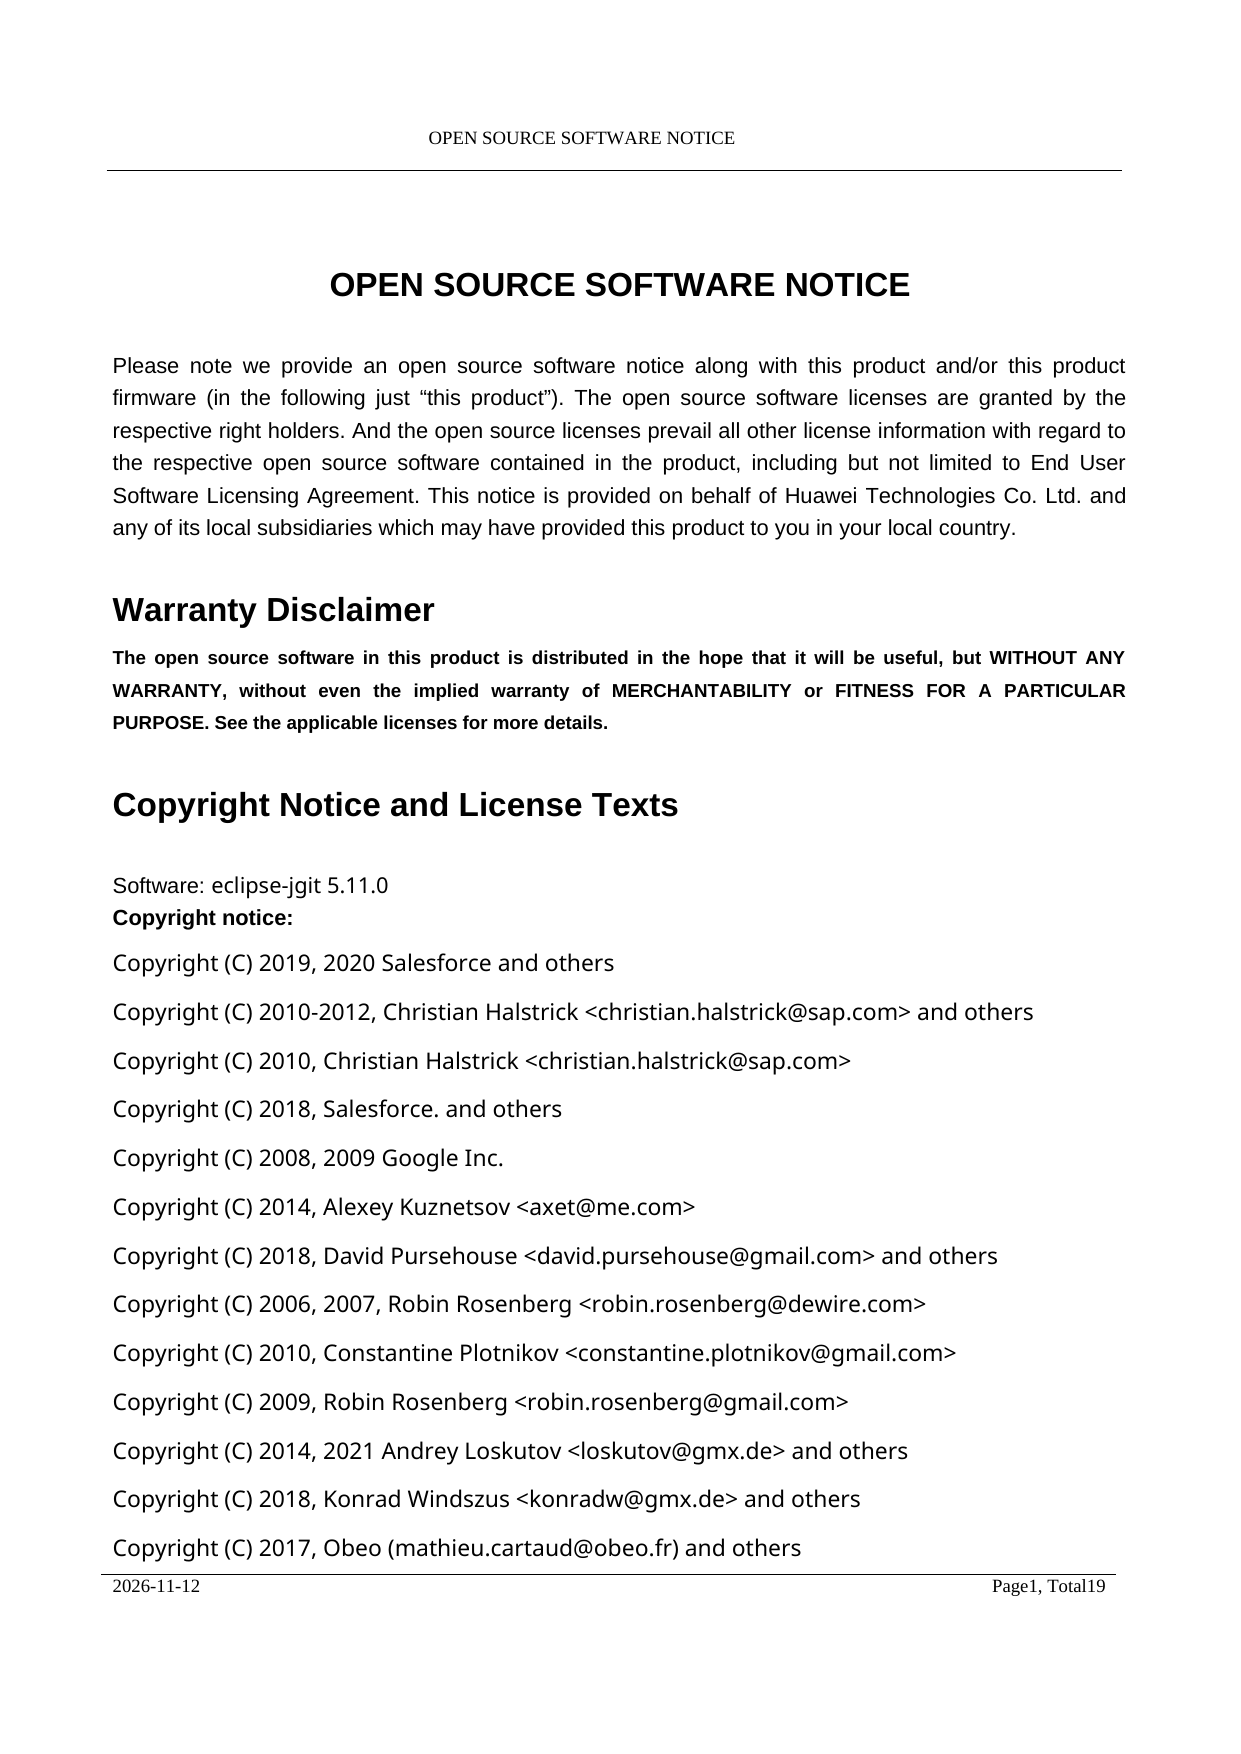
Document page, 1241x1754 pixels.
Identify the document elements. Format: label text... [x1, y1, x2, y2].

text Copyright Notice and License Texts [112, 771, 1128, 836]
text Software: eclipse-jgit 5.11.0 [112, 869, 1128, 901]
text Warranty Disclaimer [112, 576, 1128, 641]
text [112, 947, 1128, 1564]
text OPEN SOURCE SOFTWARE NOTICE [112, 251, 1128, 316]
text Please note we provide an open source software notice along with this product and/or this product firmware (in the following just “this product”). The open source software licenses are granted by the respective right holders. And the open source licenses prevail all other license information with regard to the respective open source software contained in the product, including but not limited to End User Software Licensing Agreement. This notice is provided on behalf of Huawei Technologies Co. Ltd. and any of its local subsidiaries which may have provided this product to you in your local country. [112, 349, 1128, 544]
text The open source software in this product is distributed in the hope that it will be useful, but WITHOUT ANY WARRANTY, without even the implied warranty of MERCHANTABILITY or FITNESS FOR A PARTICULAR PURPOSE. See the applicable licenses for more details. [112, 641, 1128, 739]
text Copyright notice: [112, 901, 1128, 934]
